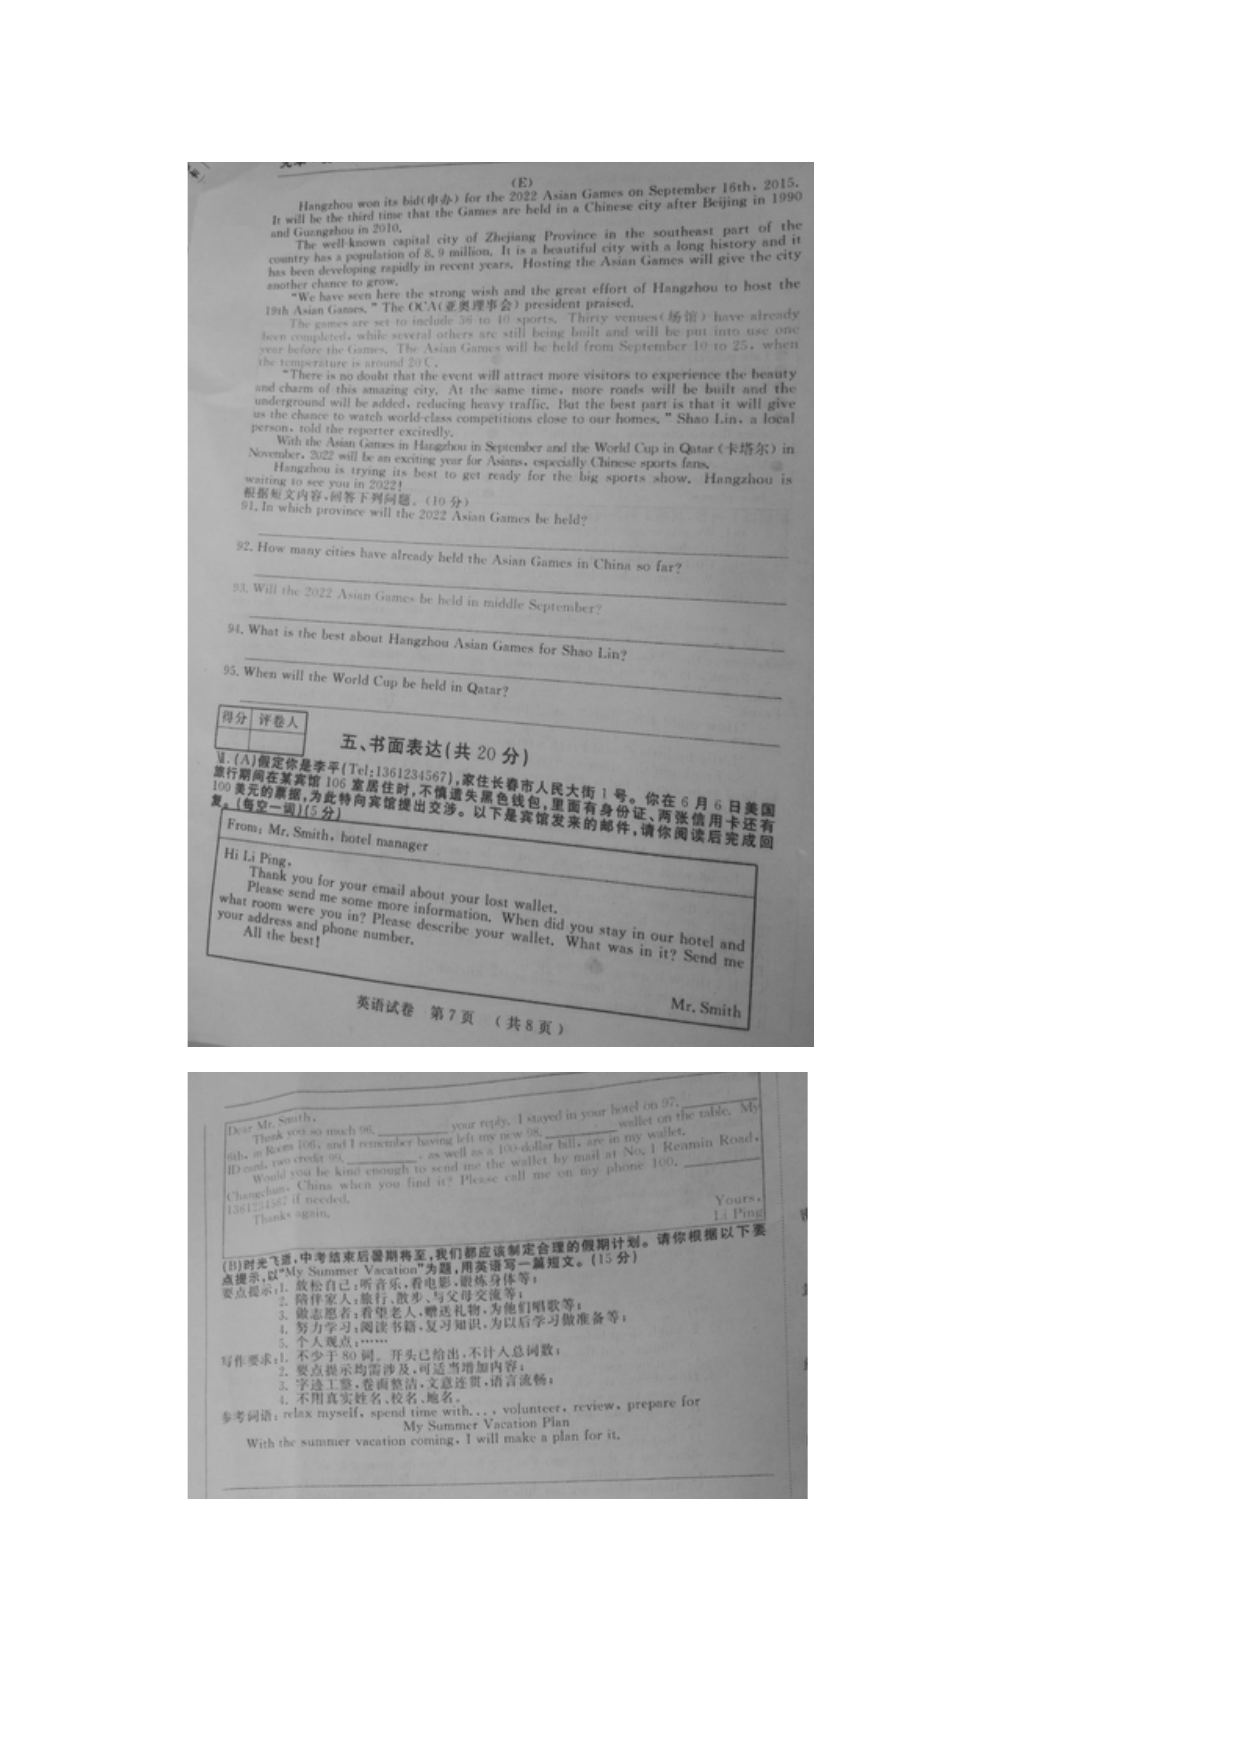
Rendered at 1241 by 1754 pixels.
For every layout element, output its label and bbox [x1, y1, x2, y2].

picture [187, 1072, 808, 1499]
picture [187, 162, 814, 1047]
